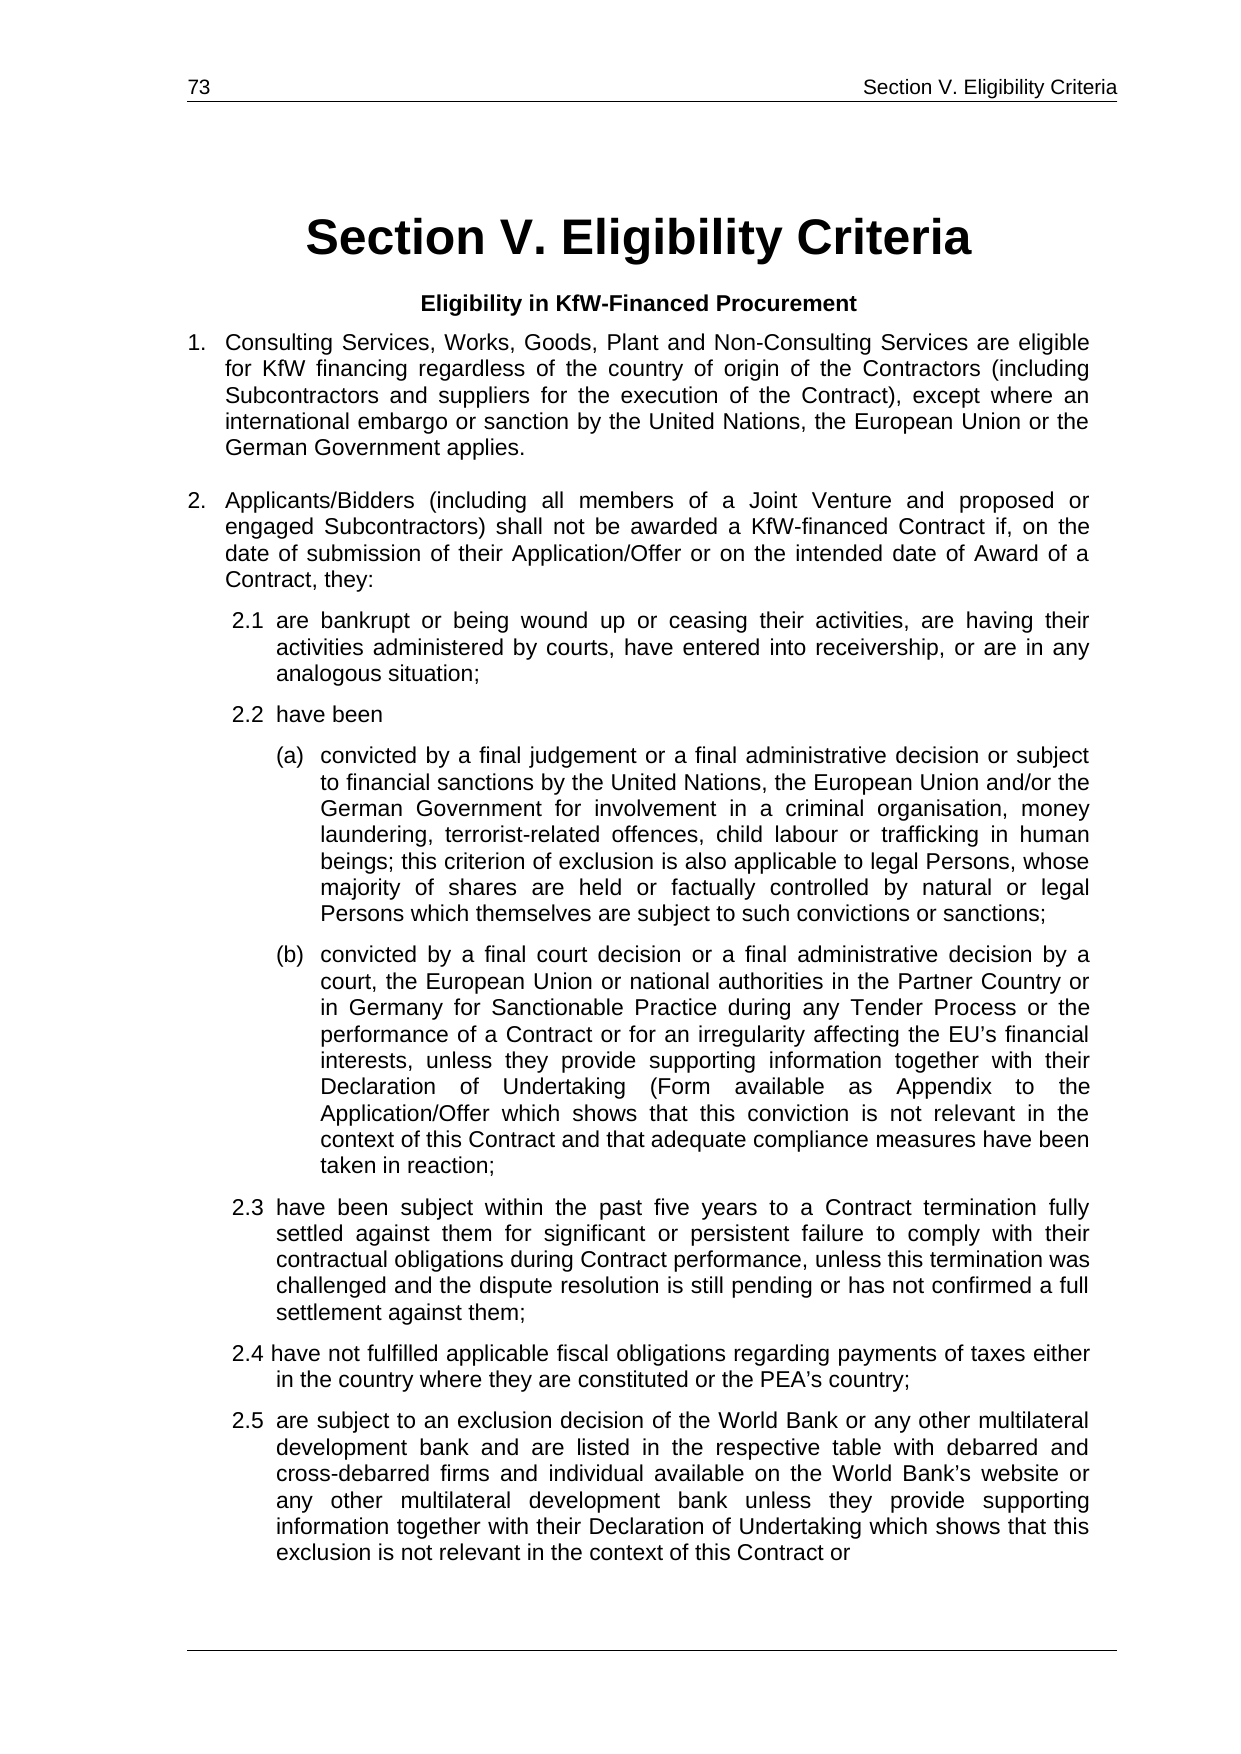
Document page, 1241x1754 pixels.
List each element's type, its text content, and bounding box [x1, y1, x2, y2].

list Consulting Services, Works, Goods, Plant and Non-Consulting Services are eligible for KfW financing regardless of the country of origin of the Contractors (including Subcontractors and suppliers for the execution of the Contract), except where an international embargo or sanction by the United Nations, the European Union or the German Government applies. [187, 329, 1090, 461]
text 2.3 have been subject within the past five years to a Contract termination fully settled against them for significant or persistent failure to comply with their contractual obligations during Contract performance, unless this termination was challenged and the dispute resolution is still pending or has not confirmed a full settlement against them; [232, 1193, 1090, 1325]
title Section V. Eligibility Criteria [187, 207, 1090, 265]
text 2.4 have not fulfilled applicable fiscal obligations regarding payments of taxes either in the country where they are constituted or the PEA’s country; [232, 1340, 1090, 1393]
text Eligibility in KfW-Financed Procurement [187, 290, 1090, 316]
text (b) convicted by a final court decision or a final administrative decision by a court, the European Union or national authorities in the Partner Country or in Germany for Sanctionable Practice during any Tender Process or the performance of a Contract or for an irregularity affecting the EU’s financial interests, unless they provide supporting information together with their Declaration of Undertaking (Form available as Appendix to the Application/Offer which shows that this conviction is not relevant in the context of this Contract and that adequate compliance measures have been taken in reaction; [276, 941, 1090, 1179]
text 2.1 are bankrupt or being wound up or ceasing their activities, are having their activities administered by courts, have entered into receivership, or are in any analogous situation; [232, 607, 1090, 686]
text 2.5 are subject to an exclusion decision of the World Bank or any other multilateral development bank and are listed in the respective table with debarred and cross-debarred firms and individual available on the World Bank’s website or any other multilateral development bank unless they provide supporting information together with their Declaration of Undertaking which shows that this exclusion is not relevant in the context of this Contract or [232, 1407, 1090, 1566]
list Applicants/Bidders (including all members of a Joint Venture and proposed or engaged Subcontractors) shall not be awarded a KfW-financed Contract if, on the date of submission of their Application/Offer or on the intended date of Award of a Contract, they: [187, 487, 1090, 592]
text (a) convicted by a final judgement or a final administrative decision or subject to financial sanctions by the United Nations, the European Union and/or the German Government for involvement in a criminal organisation, money laundering, terrorist-related offences, child labour or trafficking in human beings; this criterion of exclusion is also applicable to legal Persons, whose majority of shares are held or factually controlled by natural or legal Persons which themselves are subject to such convictions or sanctions; [276, 742, 1090, 927]
text 2.2 have been [232, 701, 1090, 727]
